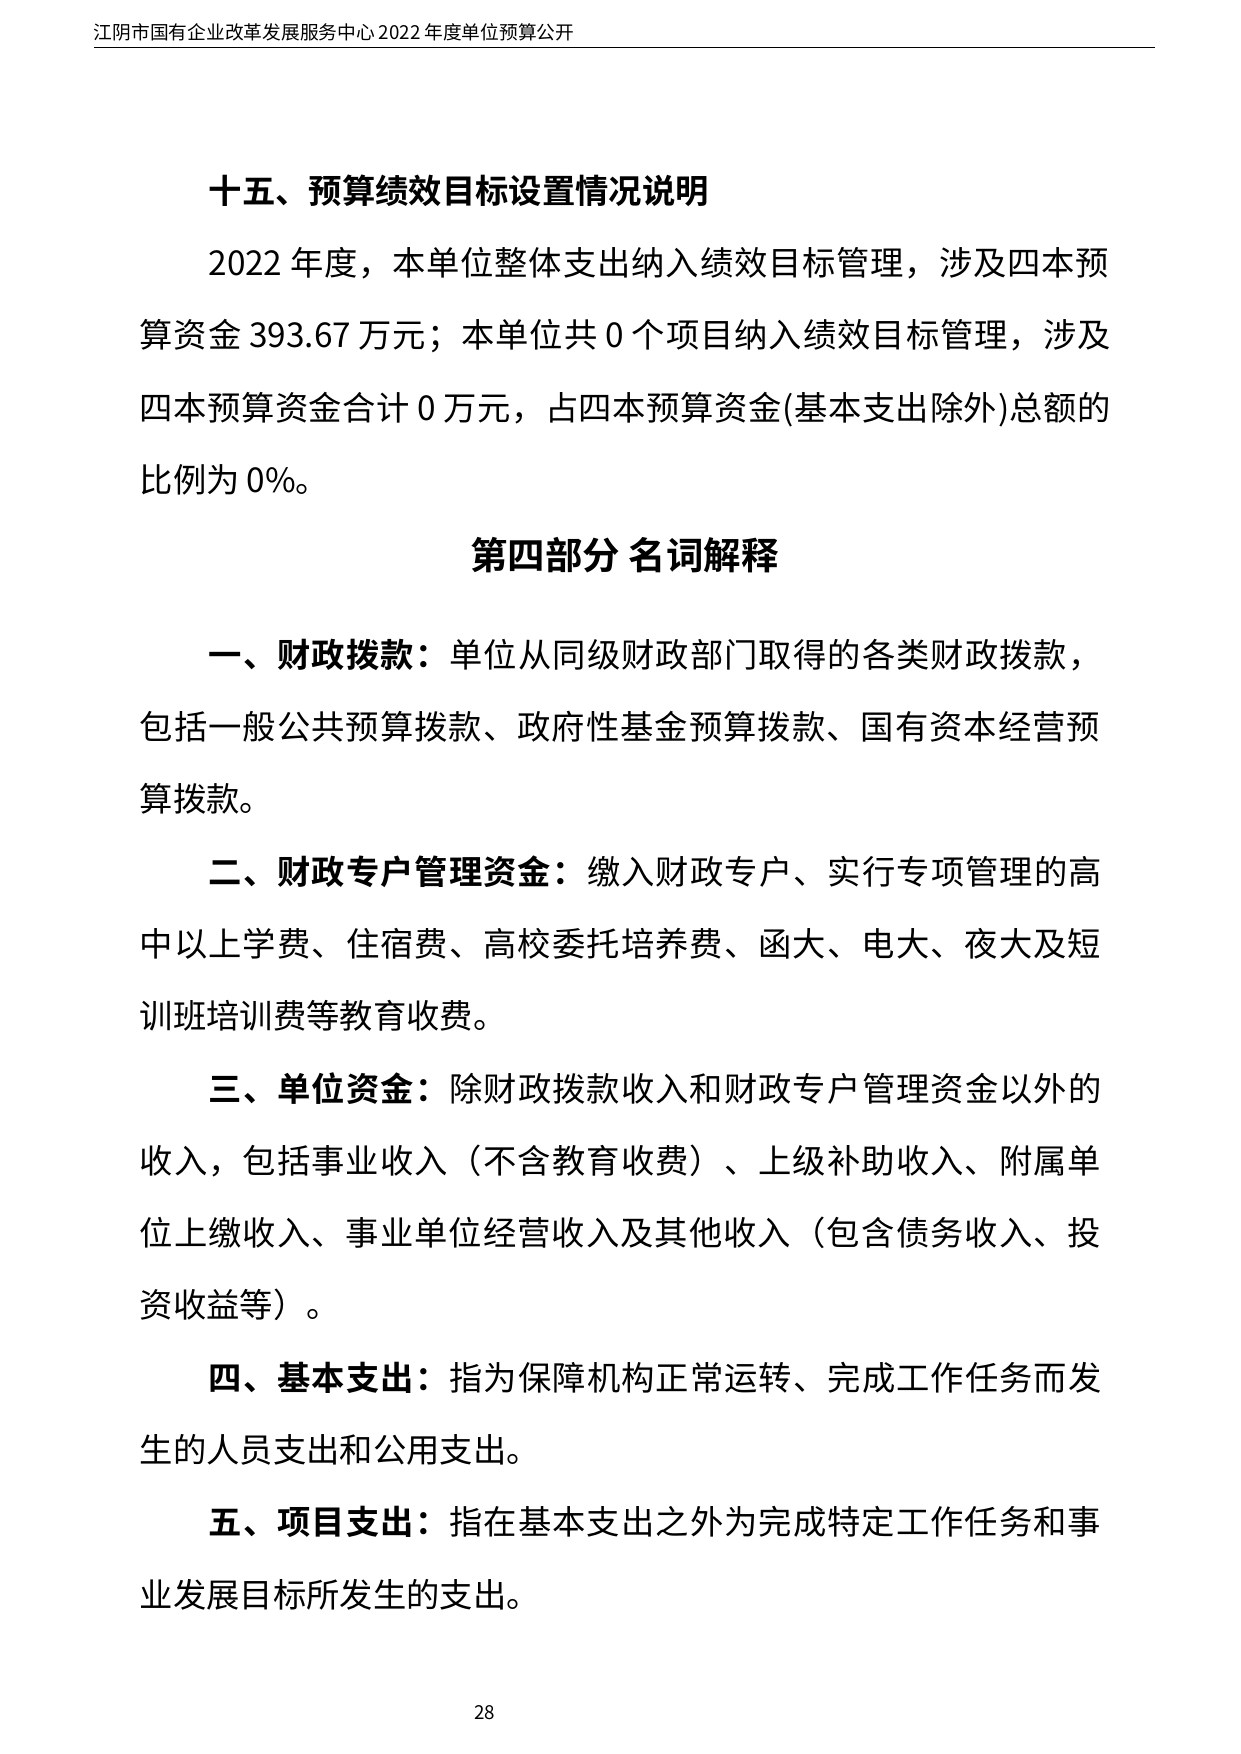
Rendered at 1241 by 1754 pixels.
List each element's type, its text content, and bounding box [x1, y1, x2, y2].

text 五、项目支出：指在基本支出之外为完成特定工作任务和事业发展目标所发生的支出。 [139, 1496, 1102, 1617]
text 十五、预算绩效目标设置情况说明 [139, 164, 1111, 213]
text 一、财政拨款：单位从同级财政部门取得的各类财政拨款，包括一般公共预算拨款、政府性基金预算拨款、国有资本经营预算拨款。 [139, 629, 1102, 821]
text 三、单位资金：除财政拨款收入和财政专户管理资金以外的收入，包括事业收入（不含教育收费）、上级补助收入、附属单位上缴收入、事业单位经营收入及其他收入（包含债务收入、投资收益等）。 [139, 1062, 1102, 1327]
text 二、财政专户管理资金：缴入财政专户、实行专项管理的高中以上学费、住宿费、高校委托培养费、函大、电大、夜大及短训班培训费等教育收费。 [139, 846, 1102, 1038]
text 第四部分 名词解释 [94, 526, 1155, 580]
text 四、基本支出：指为保障机构正常运转、完成工作任务而发生的人员支出和公用支出。 [139, 1352, 1102, 1472]
text 2022年度，本单位整体支出纳入绩效目标管理，涉及四本预算资金393.67万元；本单位共0个项目纳入绩效目标管理，涉及四本预算资金合计0万元，占四本预算资金(基本支出除外)总额的比例为0%。 [139, 237, 1111, 502]
